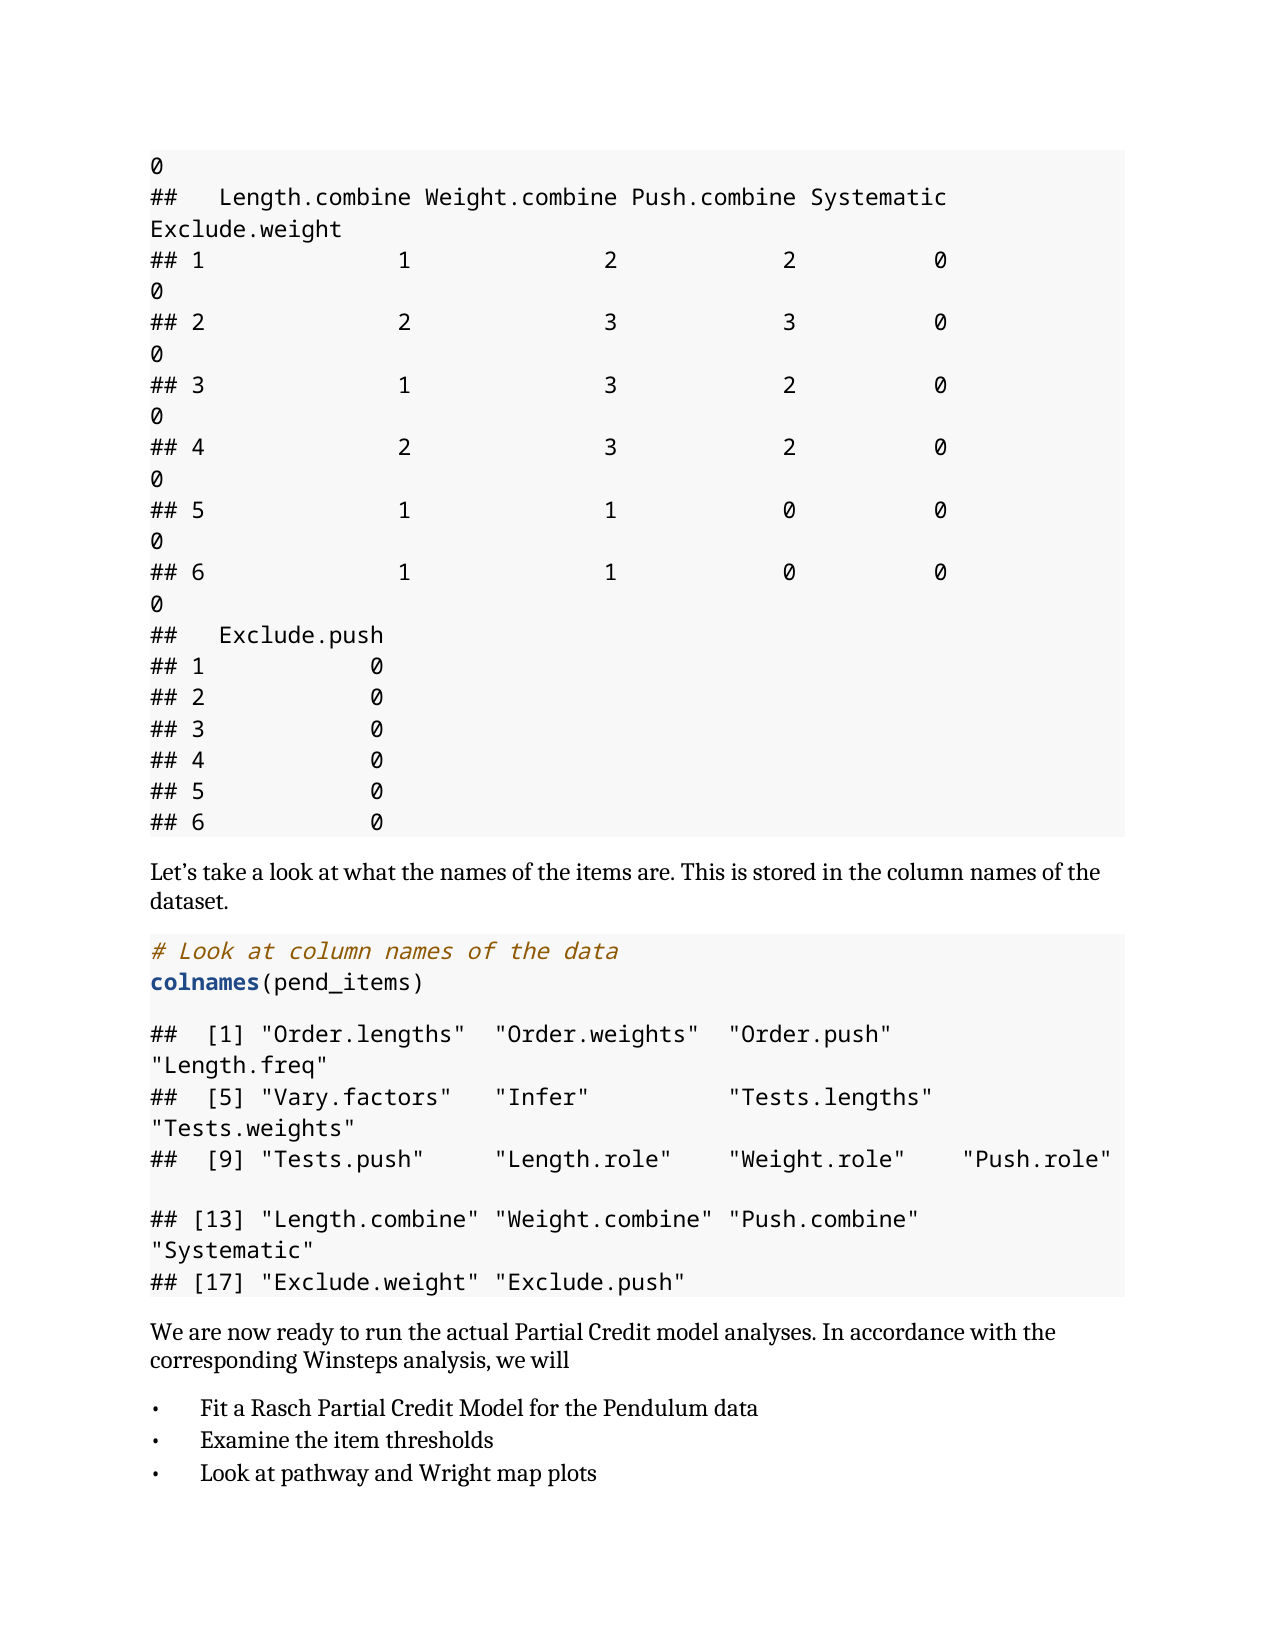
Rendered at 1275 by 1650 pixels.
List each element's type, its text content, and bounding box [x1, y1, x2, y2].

text We are now ready to run the actual Partial Credit model analyses. In accordance with the corresponding Winsteps analysis, we will [150, 1317, 1125, 1375]
text # Look at column names of the data colnames(pend_items) [150, 934, 1125, 997]
list Fit a Rasch Partial Credit Model for the Pendulum data [150, 1394, 1125, 1422]
text Let’s take a look at what the names of the items are. This is stored in the column names of the dataset. [150, 858, 1125, 916]
list Look at pathway and Wright map plots [150, 1459, 1125, 1487]
list Examine the item thresholds [150, 1426, 1125, 1455]
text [150, 150, 1125, 837]
text ## [1] "Order.lengths" "Order.weights" "Order.push" "Length.freq" ## [5] "Vary.factors" "Infer" "Tests.lengths" "Tests.weights" ## [9] "Tests.push" "Length.role" "Weight.role" "Push.role" ## [13] "Length.combine" "Weight.combine" "Push.combine" "Systematic" ## [17] "Exclude.weight" "Exclude.push" [150, 1018, 1125, 1297]
